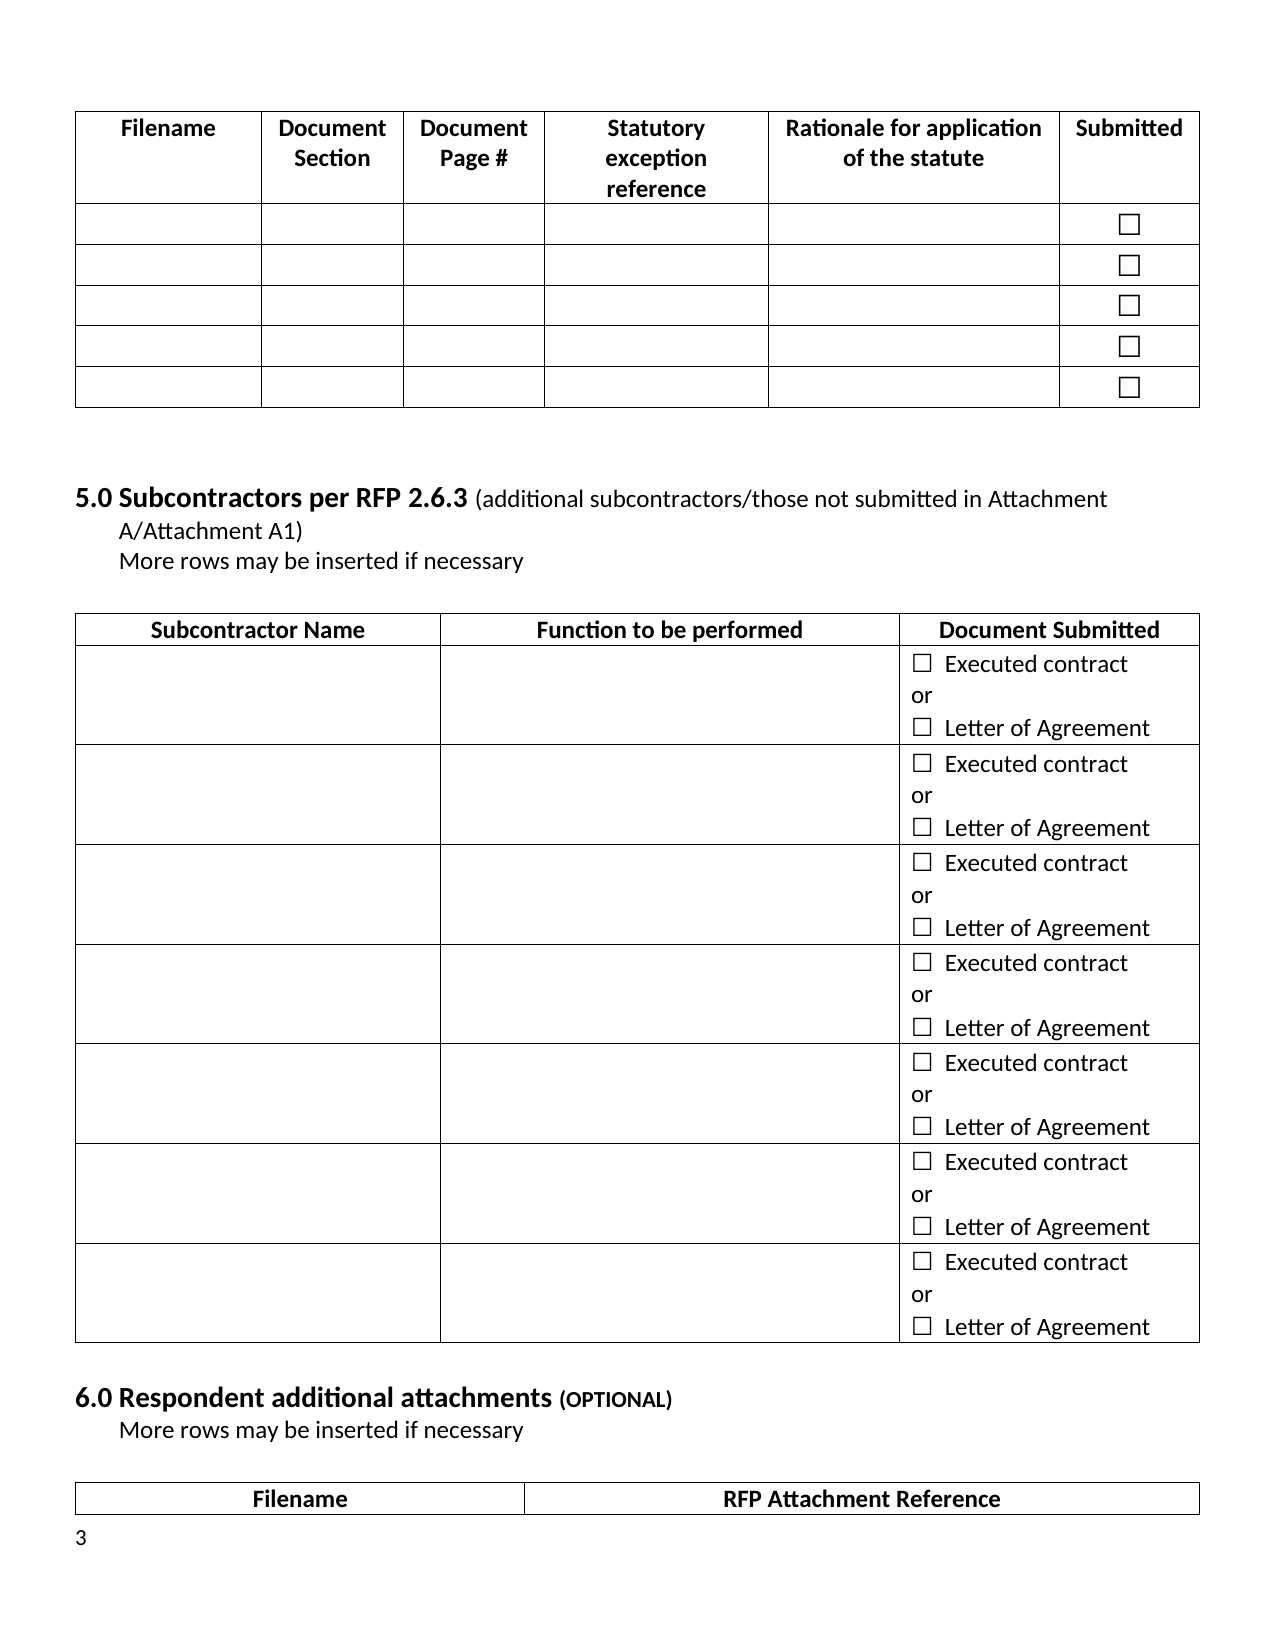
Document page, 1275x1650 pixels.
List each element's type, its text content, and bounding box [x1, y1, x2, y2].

table_cell [76, 1044, 440, 1143]
list Subcontractors per RFP 2.6.3 (additional subcontractors/those not submitted in Attachment A/Attachment A1) [75, 479, 1200, 545]
table_cell [441, 646, 899, 744]
table_cell [404, 204, 544, 244]
table_header RFP Attachment Reference [525, 1483, 1199, 1514]
list Respondent additional attachments (OPTIONAL) [75, 1379, 1200, 1414]
table_cell Executed contract or Letter of Agreement [900, 845, 1199, 943]
table_cell [76, 845, 440, 943]
table_cell [545, 286, 768, 325]
table_cell [769, 245, 1059, 285]
table_header Statutory exception reference [545, 112, 768, 203]
table_header Filename [76, 112, 261, 203]
table_cell [769, 204, 1059, 244]
table_cell [404, 286, 544, 325]
table_cell [262, 286, 403, 325]
table_cell Executed contract or Letter of Agreement [900, 745, 1199, 844]
text More rows may be inserted if necessary [119, 1414, 1200, 1445]
table_cell [441, 845, 899, 943]
table_cell [441, 1244, 899, 1342]
table_header Rationale for application of the statute [769, 112, 1059, 203]
table_cell [769, 367, 1059, 407]
table_cell [545, 245, 768, 285]
table_cell Executed contract or Letter of Agreement [900, 1244, 1199, 1342]
table_cell [404, 367, 544, 407]
table_cell Executed contract or Letter of Agreement [900, 646, 1199, 744]
table_cell [262, 326, 403, 366]
table_cell [441, 945, 899, 1043]
table_header Document Section [262, 112, 403, 203]
table_cell [76, 1144, 440, 1243]
table_cell [545, 367, 768, 407]
table_cell Executed contract or Letter of Agreement [900, 1044, 1199, 1143]
table_cell Executed contract or Letter of Agreement [900, 945, 1199, 1043]
table_cell [76, 745, 440, 844]
text More rows may be inserted if necessary [119, 545, 1200, 576]
table_header Submitted [1060, 112, 1199, 203]
table_cell [545, 326, 768, 366]
table_cell [76, 245, 261, 285]
table_cell [76, 945, 440, 1043]
table_cell [545, 204, 768, 244]
table_header Function to be performed [441, 614, 899, 644]
table_cell [262, 245, 403, 285]
table_cell [769, 326, 1059, 366]
table_cell [441, 745, 899, 844]
table_cell [76, 204, 261, 244]
table_cell [76, 646, 440, 744]
table_cell [262, 367, 403, 407]
table_header Document Page # [404, 112, 544, 203]
table_header Subcontractor Name [76, 614, 440, 644]
table_cell [76, 326, 261, 366]
table_cell [441, 1144, 899, 1243]
table_cell [262, 204, 403, 244]
table_cell [404, 326, 544, 366]
table_cell [769, 286, 1059, 325]
table_header Document Submitted [900, 614, 1199, 644]
table_cell Executed contract or Letter of Agreement [900, 1144, 1199, 1243]
table_cell [76, 286, 261, 325]
table_cell [76, 367, 261, 407]
table_cell [404, 245, 544, 285]
table_cell [441, 1044, 899, 1143]
table_header Filename [76, 1483, 524, 1514]
table_cell [76, 1244, 440, 1342]
